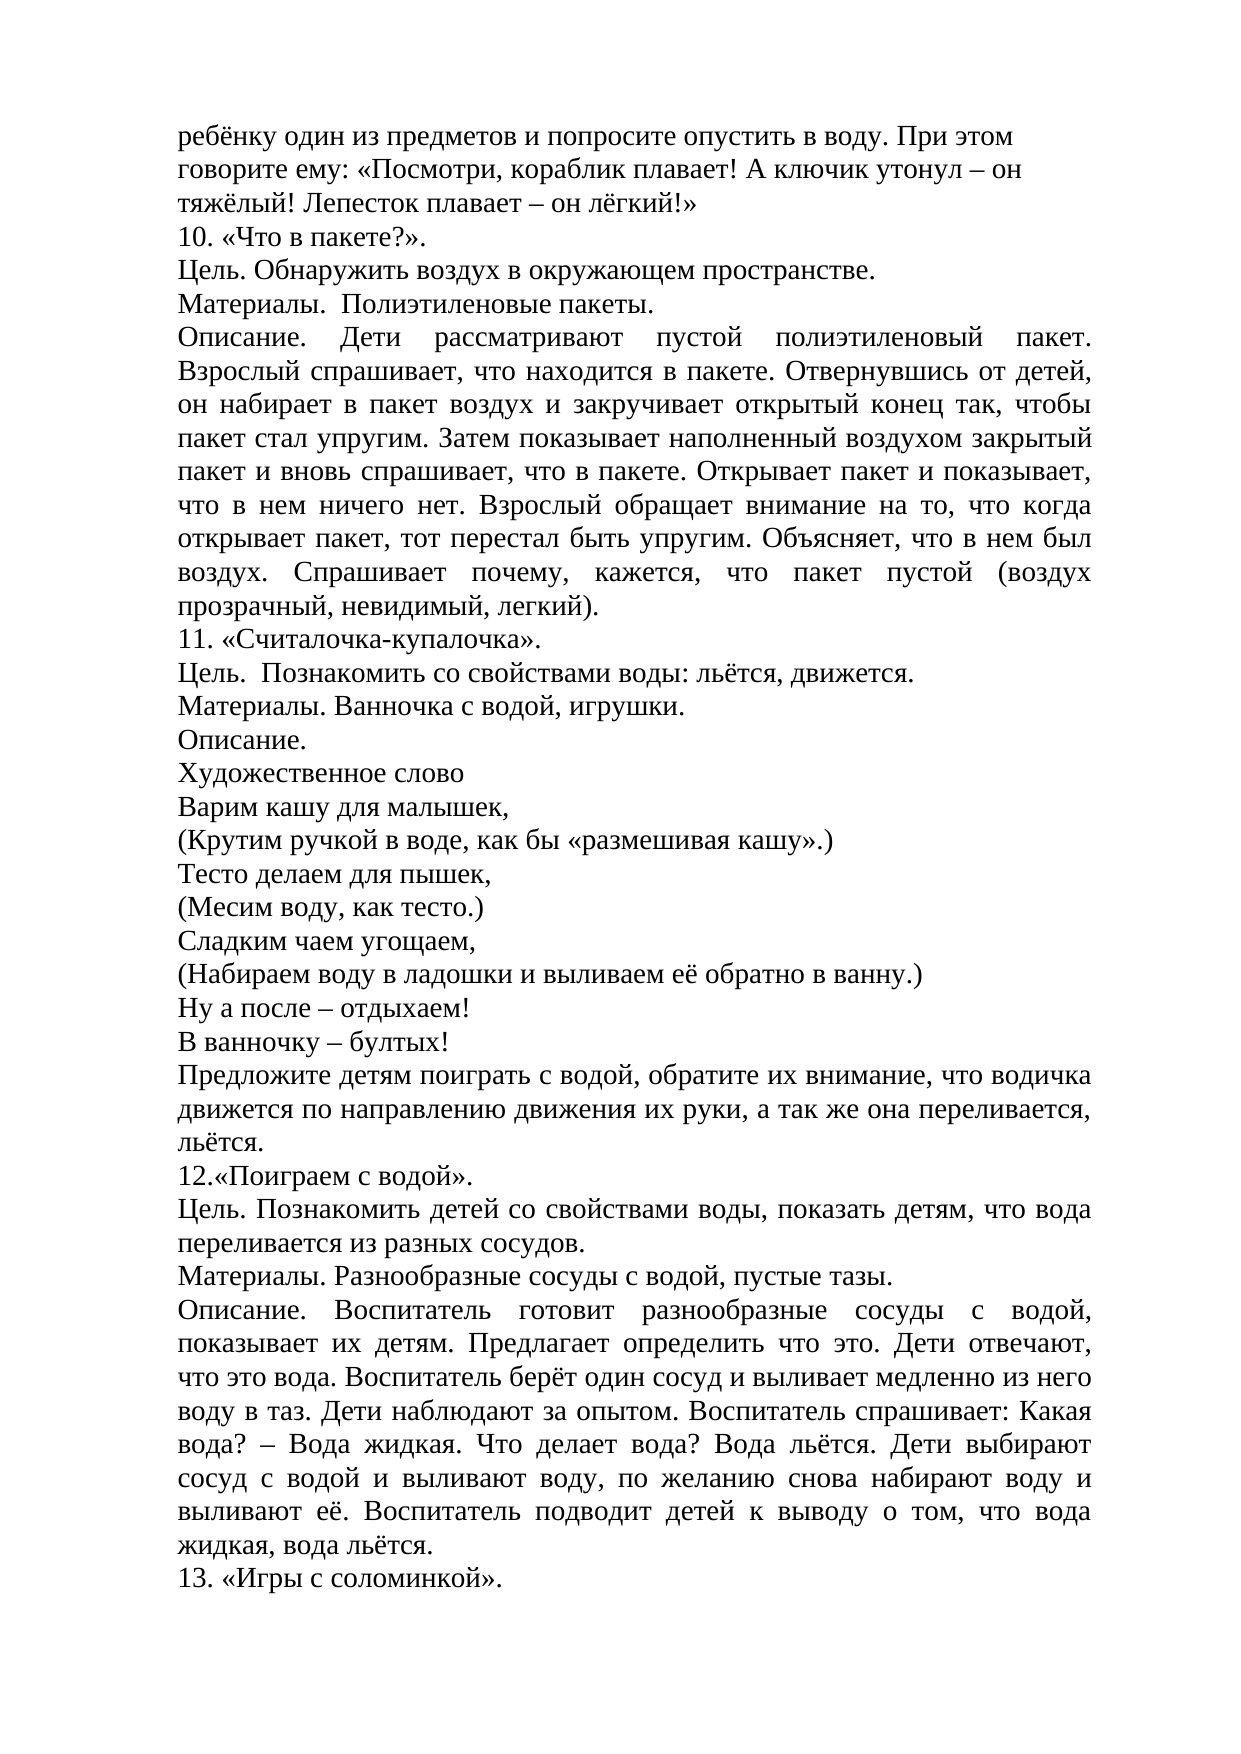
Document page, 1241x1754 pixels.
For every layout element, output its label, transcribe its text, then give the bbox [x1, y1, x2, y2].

text Материалы. Полиэтиленовые пакеты. [177, 286, 1093, 319]
text Описание. Дети рассматривают пустой полиэтиленовый пакет. Взрослый спрашивает, что находится в пакете. Отвернувшись от детей, он набирает в пакет воздух и закручивает открытый конец так, чтобы пакет стал упругим. Затем показывает наполненный воздухом закрытый пакет и вновь спрашивает, что в пакете. Открывает пакет и показывает, что в нем ничего нет. Взрослый обращает внимание на то, что когда открывает пакет, тот перестал быть упругим. Объясняет, что в нем был воздух. Спрашивает почему, кажется, что пакет пустой (воздух прозрачный, невидимый, легкий). [177, 319, 1093, 621]
text Цель. Обнаружить воздух в окружающем пространстве. [177, 252, 1093, 286]
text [177, 118, 1093, 219]
text Цель. Познакомить со свойствами воды: льётся, движется. [177, 655, 1093, 688]
text 12.«Поиграем с водой». [177, 1158, 1093, 1191]
text Предложите детям поиграть с водой, обратите их внимание, что водичка движется по направлению движения их руки, а так же она переливается, льётся. [177, 1057, 1093, 1158]
text Материалы. Разнообразные сосуды с водой, пустые тазы. [177, 1258, 1093, 1292]
text Материалы. Ванночка с водой, игрушки. [177, 688, 1093, 722]
text Описание. [177, 722, 1093, 755]
text Варим кашу для малышек, (Крутим ручкой в воде, как бы «размешивая кашу».) Тесто делаем для пышек, (Месим воду, как тесто.) Сладким чаем угощаем, (Набираем воду в ладошки и выливаем её обратно в ванну.) Ну а после – отдыхаем! В ванночку – бултых! [177, 789, 1093, 1057]
text 11. «Считалочка-купалочка». [177, 621, 1093, 655]
text 10. «Что в пакете?». [177, 219, 1093, 252]
text Описание. Воспитатель готовит разнообразные сосуды с водой, показывает их детям. Предлагает определить что это. Дети отвечают, что это вода. Воспитатель берёт один сосуд и выливает медленно из него воду в таз. Дети наблюдают за опытом. Воспитатель спрашивает: Какая вода? – Вода жидкая. Что делает вода? Вода льётся. Дети выбирают сосуд с водой и выливают воду, по желанию снова набирают воду и выливают её. Воспитатель подводит детей к выводу о том, что вода жидкая, вода льётся. [177, 1292, 1093, 1560]
text 13. «Игры с соломинкой». [177, 1560, 1093, 1594]
text Цель. Познакомить детей со свойствами воды, показать детям, что вода переливается из разных сосудов. [177, 1191, 1093, 1258]
text Художественное слово [177, 755, 1093, 789]
